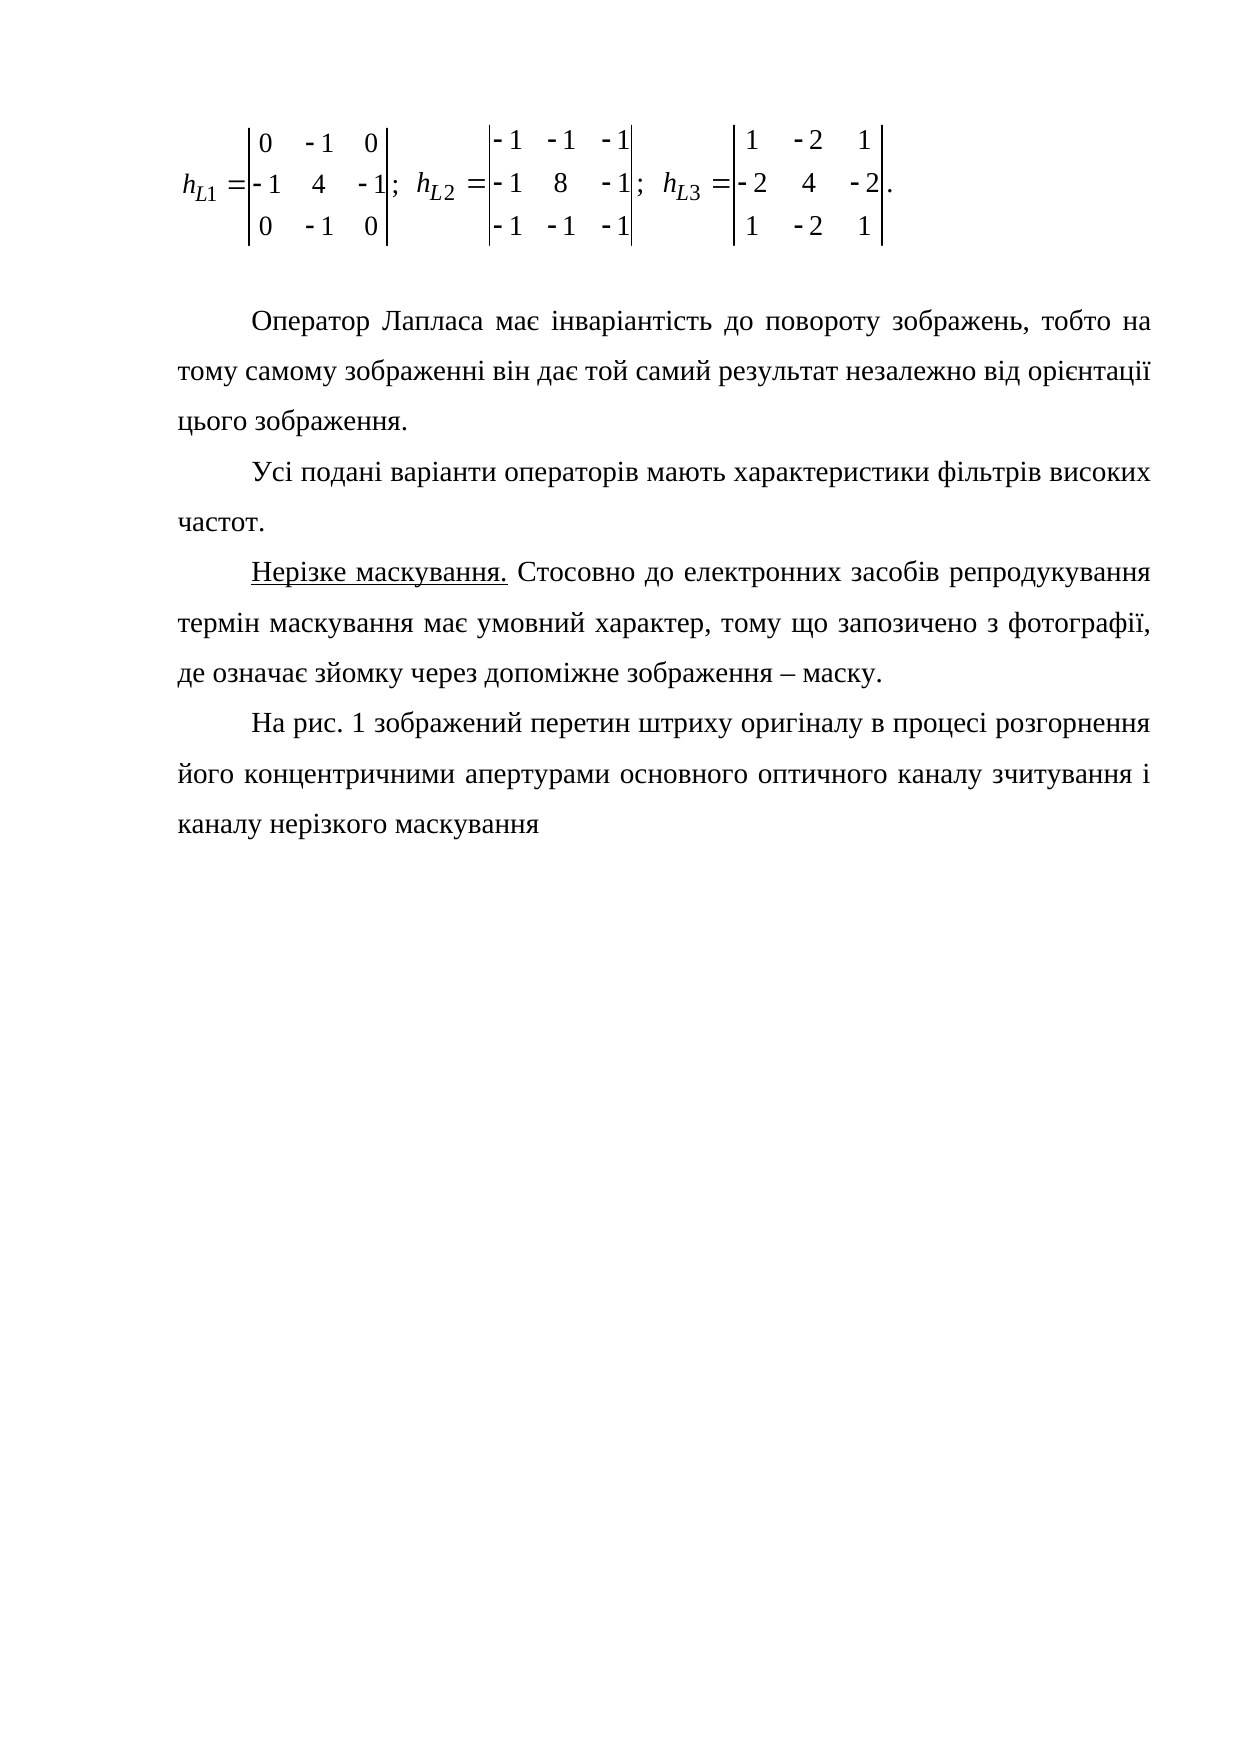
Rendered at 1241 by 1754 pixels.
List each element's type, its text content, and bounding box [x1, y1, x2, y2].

text Оператор Лапласа має інваріантість до повороту зображень, тобто на тому самому зображенні він дає той самий результат незалежно від орієнтації цього зображення. [177, 303, 1152, 437]
text На рис. 1 зображений перетин штриху оригіналу в процесі розгорнення його концентричними апертурами основного оптичного каналу зчитування і каналу нерізкого маскування [177, 705, 1152, 839]
text Усі подані варіанти операторів мають характеристики фільтрів високих частот. [177, 454, 1152, 538]
text Нерізке маскування. Стосовно до електронних засобів репродукування термін маскування має умовний характер, тому що запозичено з фотографії, де означає зйомку через допоміжне зображення – маску. [177, 554, 1152, 689]
